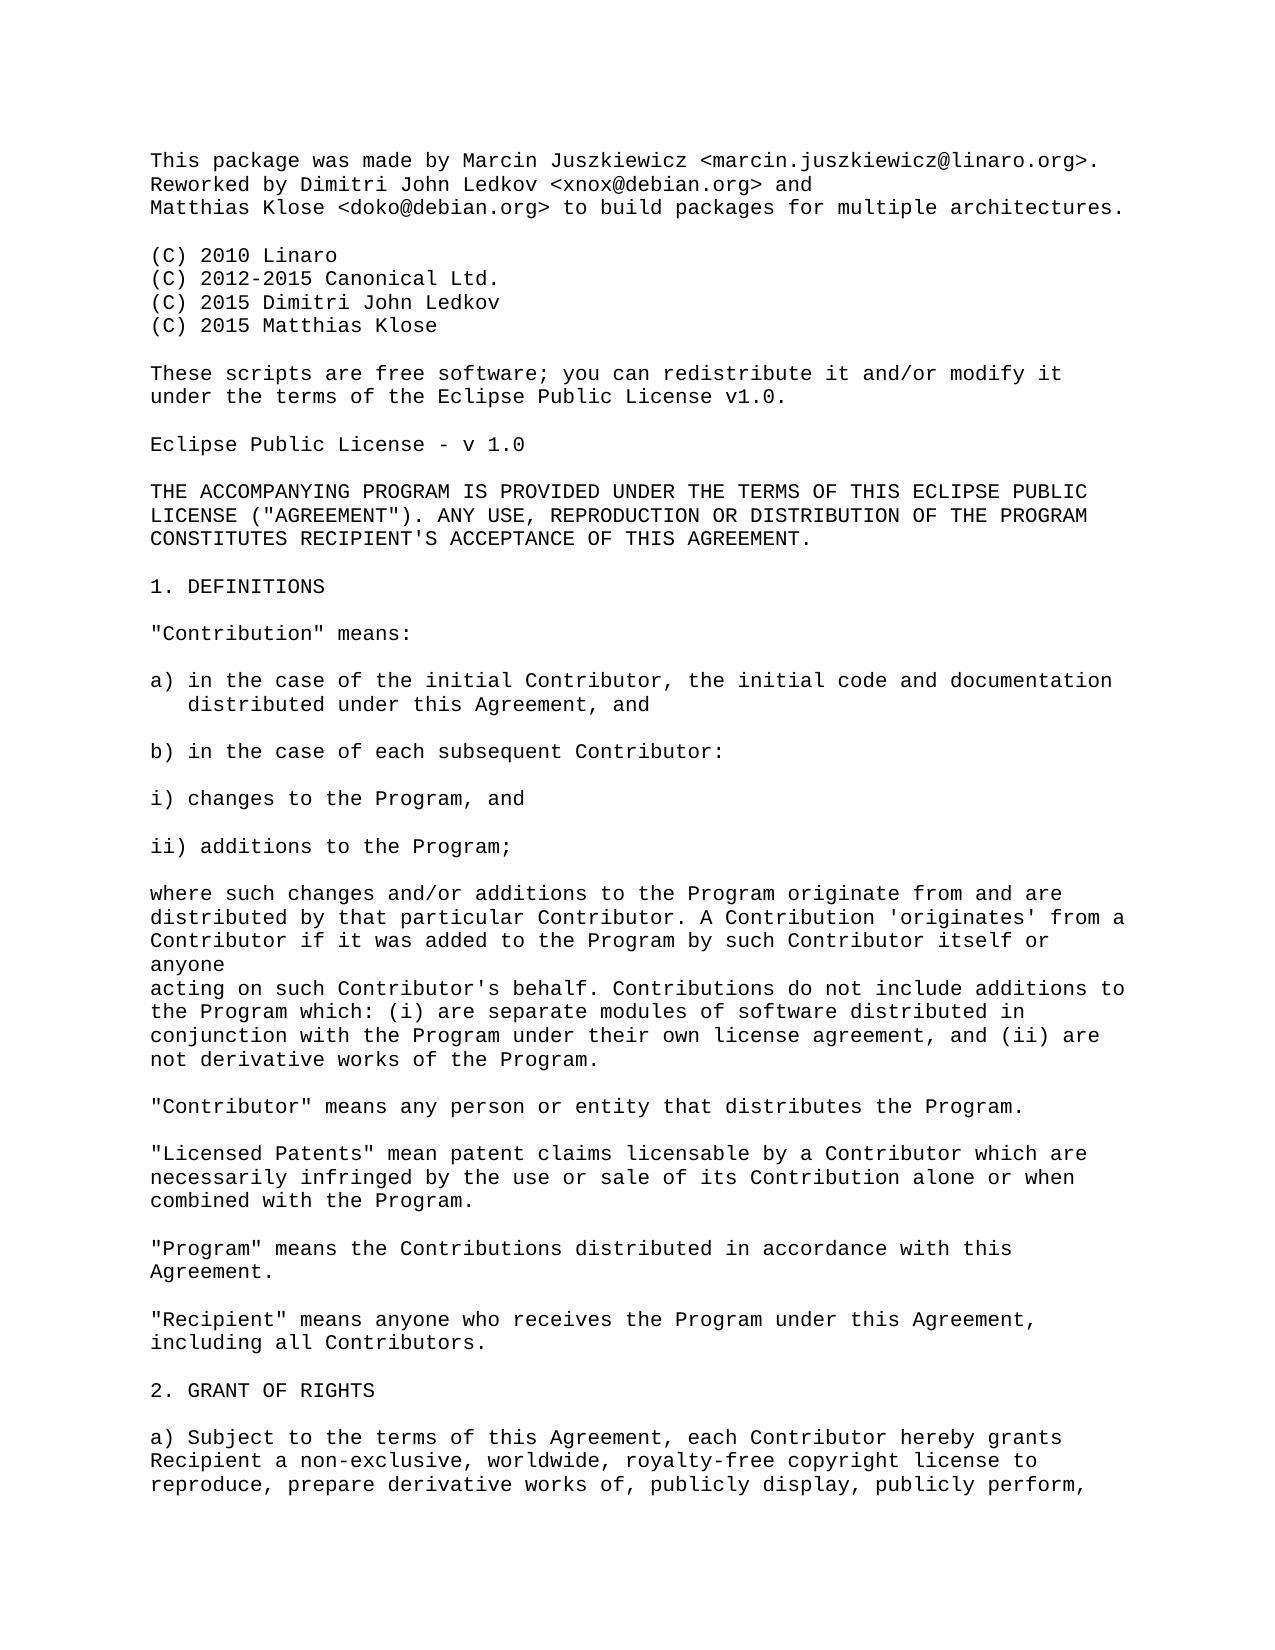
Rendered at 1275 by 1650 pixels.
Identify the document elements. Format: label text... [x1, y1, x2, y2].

text 2. GRANT OF RIGHTS [150, 1379, 1125, 1403]
text (C) 2010 Linaro [150, 244, 1125, 268]
text ii) additions to the Program; [150, 836, 1125, 859]
text "Program" means the Contributions distributed in accordance with this Agreement. [150, 1238, 1125, 1285]
text 1. DEFINITIONS [150, 576, 1125, 599]
text Recipient a non-exclusive, worldwide, royalty-free copyright license to [150, 1451, 1125, 1474]
text Matthias Klose <doko@debian.org> to build packages for multiple architectures. [150, 197, 1125, 221]
text acting on such Contributor's behalf. Contributions do not include additions to [150, 978, 1125, 1001]
text conjunction with the Program under their own license agreement, and (ii) are [150, 1025, 1125, 1048]
text distributed under this Agreement, and [150, 694, 1125, 717]
text Eclipse Public License - v 1.0 [150, 434, 1125, 457]
text Reworked by Dimitri John Ledkov <xnox@debian.org> and [150, 174, 1125, 197]
text including all Contributors. [150, 1332, 1125, 1356]
text the Program which: (i) are separate modules of software distributed in [150, 1001, 1125, 1025]
text under the terms of the Eclipse Public License v1.0. [150, 386, 1125, 410]
text (C) 2012-2015 Canonical Ltd. [150, 268, 1125, 292]
text not derivative works of the Program. [150, 1048, 1125, 1072]
text Contributor if it was added to the Program by such Contributor itself or anyone [150, 930, 1125, 978]
text a) in the case of the initial Contributor, the initial code and documentation [150, 670, 1125, 694]
text b) in the case of each subsequent Contributor: [150, 741, 1125, 765]
text THE ACCOMPANYING PROGRAM IS PROVIDED UNDER THE TERMS OF THIS ECLIPSE PUBLIC [150, 481, 1125, 505]
text distributed by that particular Contributor. A Contribution 'originates' from a [150, 907, 1125, 930]
text LICENSE ("AGREEMENT"). ANY USE, REPRODUCTION OR DISTRIBUTION OF THE PROGRAM [150, 505, 1125, 528]
text "Contributor" means any person or entity that distributes the Program. [150, 1096, 1125, 1119]
text These scripts are free software; you can redistribute it and/or modify it [150, 363, 1125, 386]
text (C) 2015 Matthias Klose [150, 316, 1125, 339]
text (C) 2015 Dimitri John Ledkov [150, 292, 1125, 316]
text This package was made by Marcin Juszkiewicz <marcin.juszkiewicz@linaro.org>. [150, 150, 1125, 174]
text "Recipient" means anyone who receives the Program under this Agreement, [150, 1309, 1125, 1332]
text where such changes and/or additions to the Program originate from and are [150, 883, 1125, 907]
text i) changes to the Program, and [150, 788, 1125, 812]
text necessarily infringed by the use or sale of its Contribution alone or when [150, 1167, 1125, 1190]
text reproduce, prepare derivative works of, publicly display, publicly perform, [150, 1474, 1125, 1498]
text "Contribution" means: [150, 623, 1125, 647]
text "Licensed Patents" mean patent claims licensable by a Contributor which are [150, 1143, 1125, 1167]
text a) Subject to the terms of this Agreement, each Contributor hereby grants [150, 1427, 1125, 1451]
text CONSTITUTES RECIPIENT'S ACCEPTANCE OF THIS AGREEMENT. [150, 528, 1125, 552]
text combined with the Program. [150, 1190, 1125, 1214]
